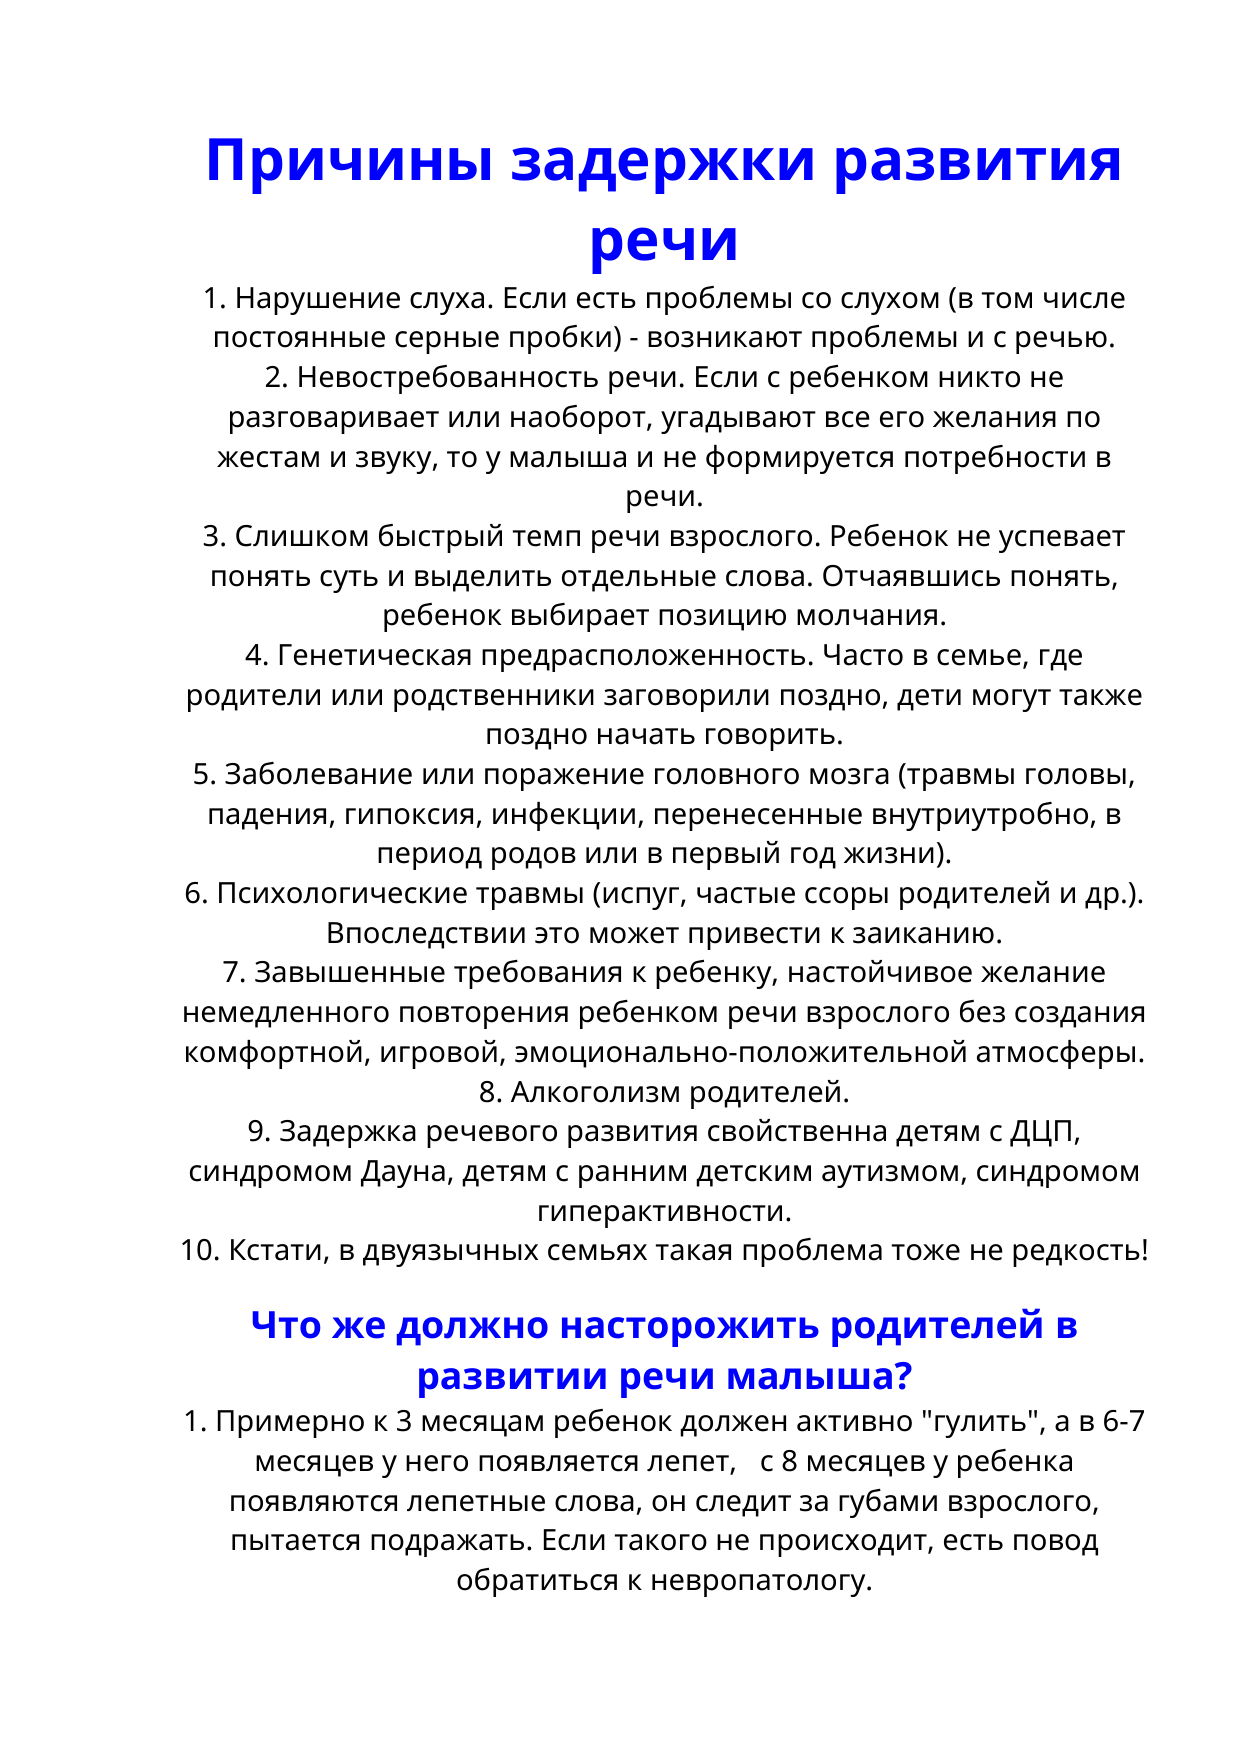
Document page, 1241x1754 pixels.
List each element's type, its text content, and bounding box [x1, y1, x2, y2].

text Причины задержки развития речи 1. Нарушение слуха. Если есть проблемы со слухом (в том числе постоянные серные пробки) - возникают проблемы и с речью. 2. Невостребованность речи. Если с ребенком никто не разговаривает или наоборот, угадывают все его желания по жестам и звуку, то у малыша и не формируется потребности в речи. 3. Слишком быстрый темп речи взрослого. Ребенок не успевает понять суть и выделить отдельные слова. Отчаявшись понять, ребенок выбирает позицию молчания. 4. Генетическая предрасположенность. Часто в семье, где родители или родственники заговорили поздно, дети могут также поздно начать говорить. 5. Заболевание или поражение головного мозга (травмы головы, падения, гипоксия, инфекции, перенесенные внутриутробно, в период родов или в первый год жизни). 6. Психологические травмы (испуг, частые ссоры родителей и др.). Впоследствии это может привести к заиканию. 7. Завышенные требования к ребенку, настойчивое желание немедленного повторения ребенком речи взрослого без создания комфортной, игровой, эмоционально-положительной атмосферы. 8. Алкоголизм родителей. 9. Задержка речевого развития свойственна детям с ДЦП, синдромом Дауна, детям с ранним детским аутизмом, синдромом гиперактивности. 10. Кстати, в двуязычных семьях такая проблема тоже не редкость! [177, 118, 1152, 1269]
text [177, 1298, 1152, 1599]
